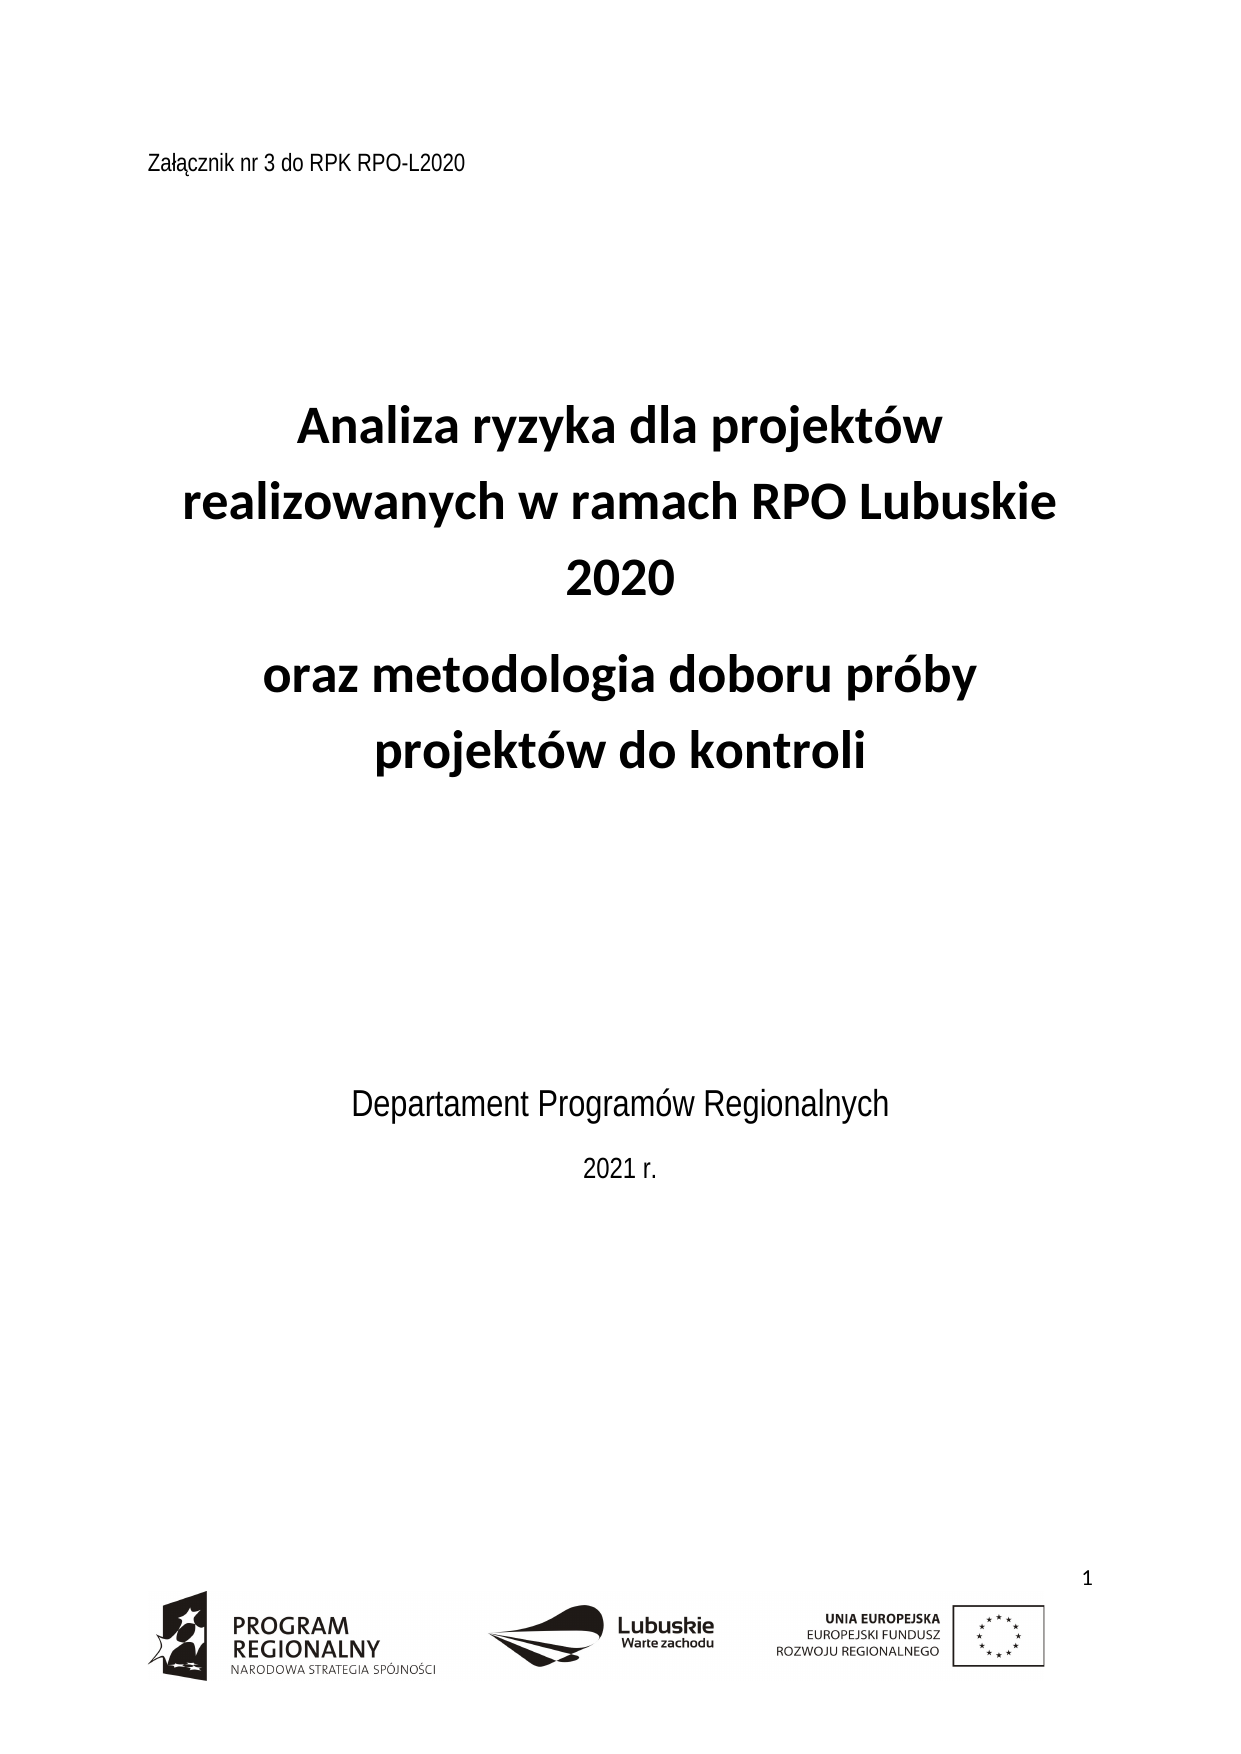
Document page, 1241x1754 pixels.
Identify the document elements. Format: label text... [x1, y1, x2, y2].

text 2021 r. [148, 1151, 1093, 1185]
text Załącznik nr 3 do RPK RPO-L2020 [148, 148, 1093, 176]
text oraz metodologia doboru próby projektów do kontroli [148, 639, 1093, 782]
picture [147, 1591, 1045, 1681]
text Analiza ryzyka dla projektów realizowanych w ramach RPO Lubuskie 2020 [148, 391, 1093, 609]
text Departament Programów Regionalnych [148, 1081, 1093, 1124]
